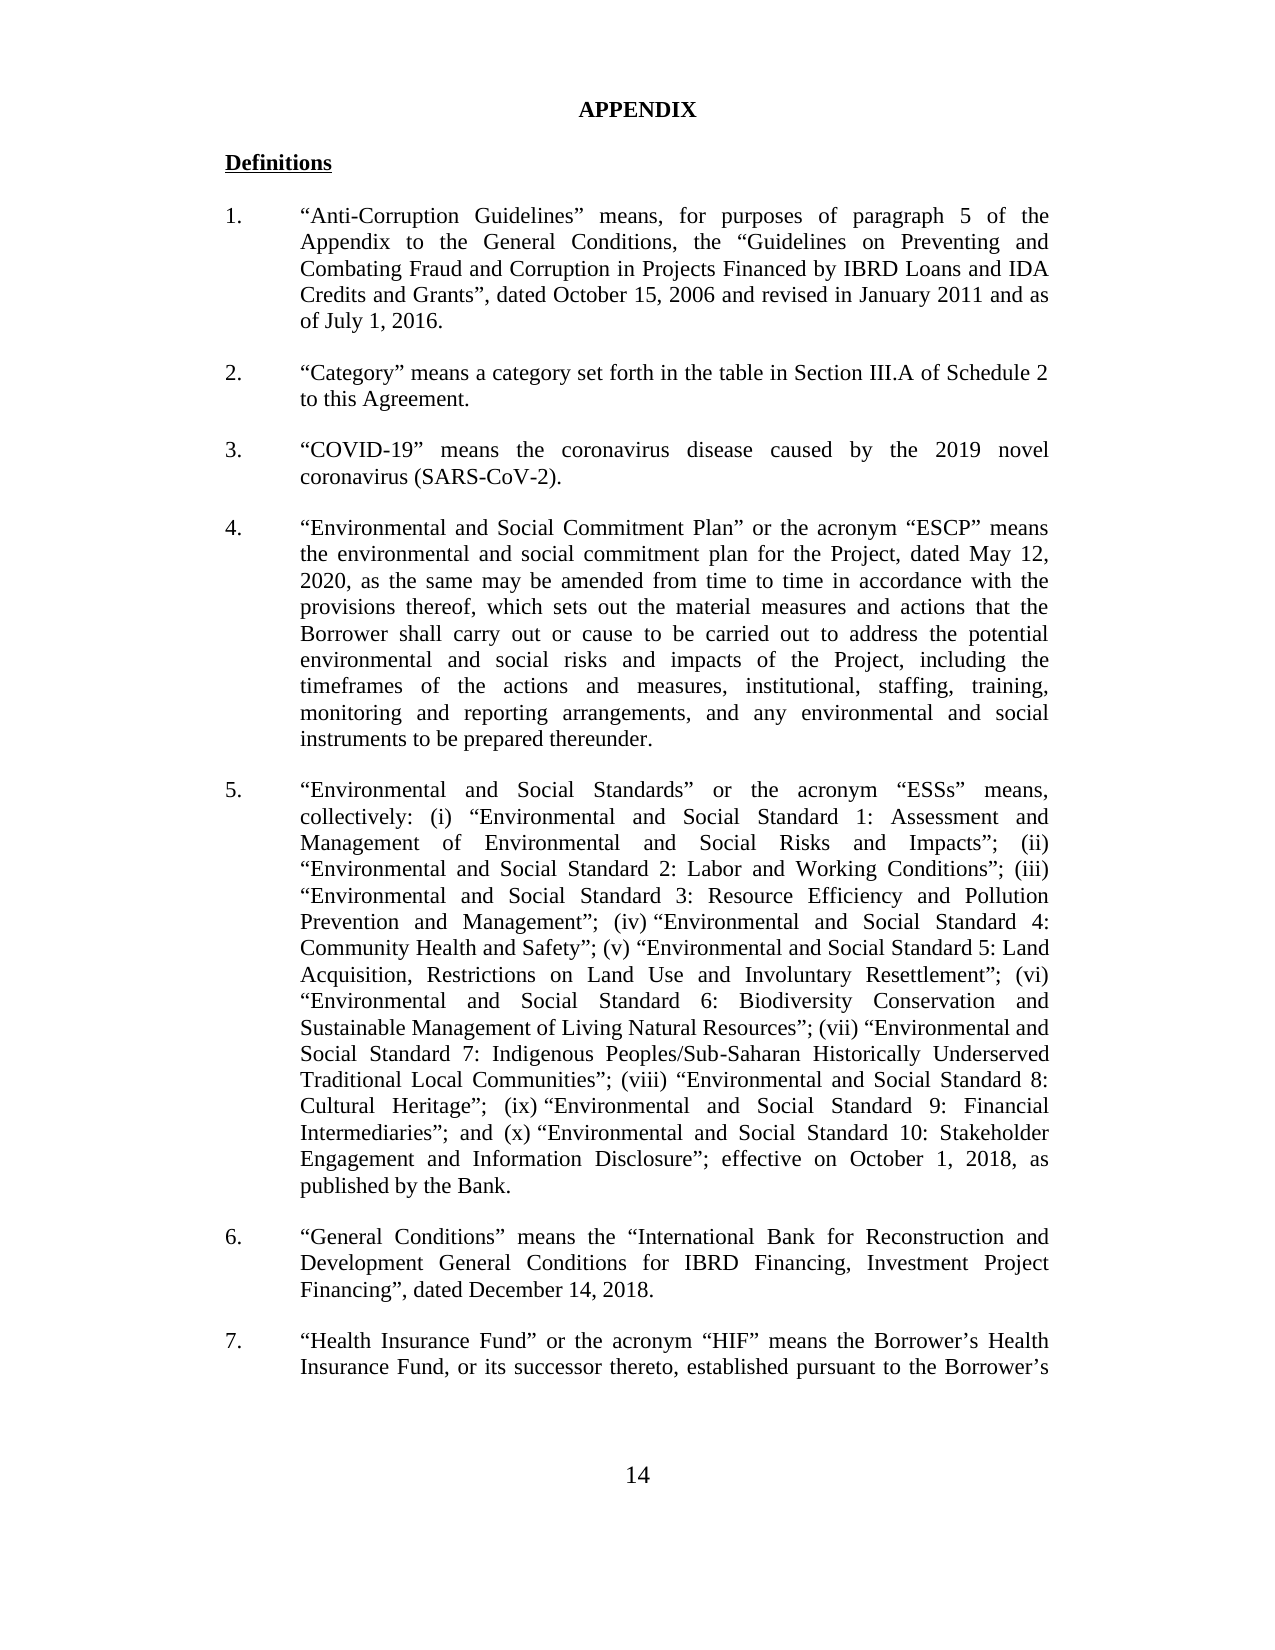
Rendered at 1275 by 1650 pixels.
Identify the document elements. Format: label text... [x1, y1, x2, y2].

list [225, 1327, 1050, 1380]
list “General Conditions” means the “International Bank for Reconstruction and Development General Conditions for IBRD Financing, Investment Project Financing”, dated December 14, 2018. [225, 1223, 1050, 1302]
list “Anti-Corruption Guidelines” means, for purposes of paragraph 5 of the Appendix to the General Conditions, the “Guidelines on Preventing and Combating Fraud and Corruption in Projects Financed by IBRD Loans and IDA Credits and Grants”, dated October 15, 2006 and revised in January 2011 and as of July 1, 2016. [225, 202, 1050, 334]
text APPENDIX [225, 97, 1050, 123]
list “Category” means a category set forth in the table in Section III.A of Schedule 2 to this Agreement. [225, 359, 1050, 411]
list “Environmental and Social Standards” or the acronym “ESSs” means, collectively: (i) “Environmental and Social Standard 1: Assessment and Management of Environmental and Social Risks and Impacts”; (ii) “Environmental and Social Standard 2: Labor and Working Conditions”; (iii) “Environmental and Social Standard 3: Resource Efficiency and Pollution Prevention and Management”; (iv) “Environmental and Social Standard 4: Community Health and Safety”; (v) “Environmental and Social Standard 5: Land Acquisition, Restrictions on Land Use and Involuntary Resettlement”; (vi) “Environmental and Social Standard 6: Biodiversity Conservation and Sustainable Management of Living Natural Resources”; (vii) “Environmental and Social Standard 7: Indigenous Peoples/Sub-Saharan Historically Underserved Traditional Local Communities”; (viii) “Environmental and Social Standard 8: Cultural Heritage”; (ix) “Environmental and Social Standard 9: Financial Intermediaries”; and (x) “Environmental and Social Standard 10: Stakeholder Engagement and Information Disclosure”; effective on October 1, 2018, as published by the Bank. [225, 776, 1050, 1198]
list “Environmental and Social Commitment Plan” or the acronym “ESCP” means the environmental and social commitment plan for the Project, dated May 12, 2020, as the same may be amended from time to time in accordance with the provisions thereof, which sets out the material measures and actions that the Borrower shall carry out or cause to be carried out to address the potential environmental and social risks and impacts of the Project, including the timeframes of the actions and measures, institutional, staffing, training, monitoring and reporting arrangements, and any environmental and social instruments to be prepared thereunder. [225, 514, 1050, 751]
list “COVID-19” means the coronavirus disease caused by the 2019 novel coronavirus (SARS-CoV-2). [225, 436, 1050, 489]
text Definitions [225, 149, 1050, 176]
